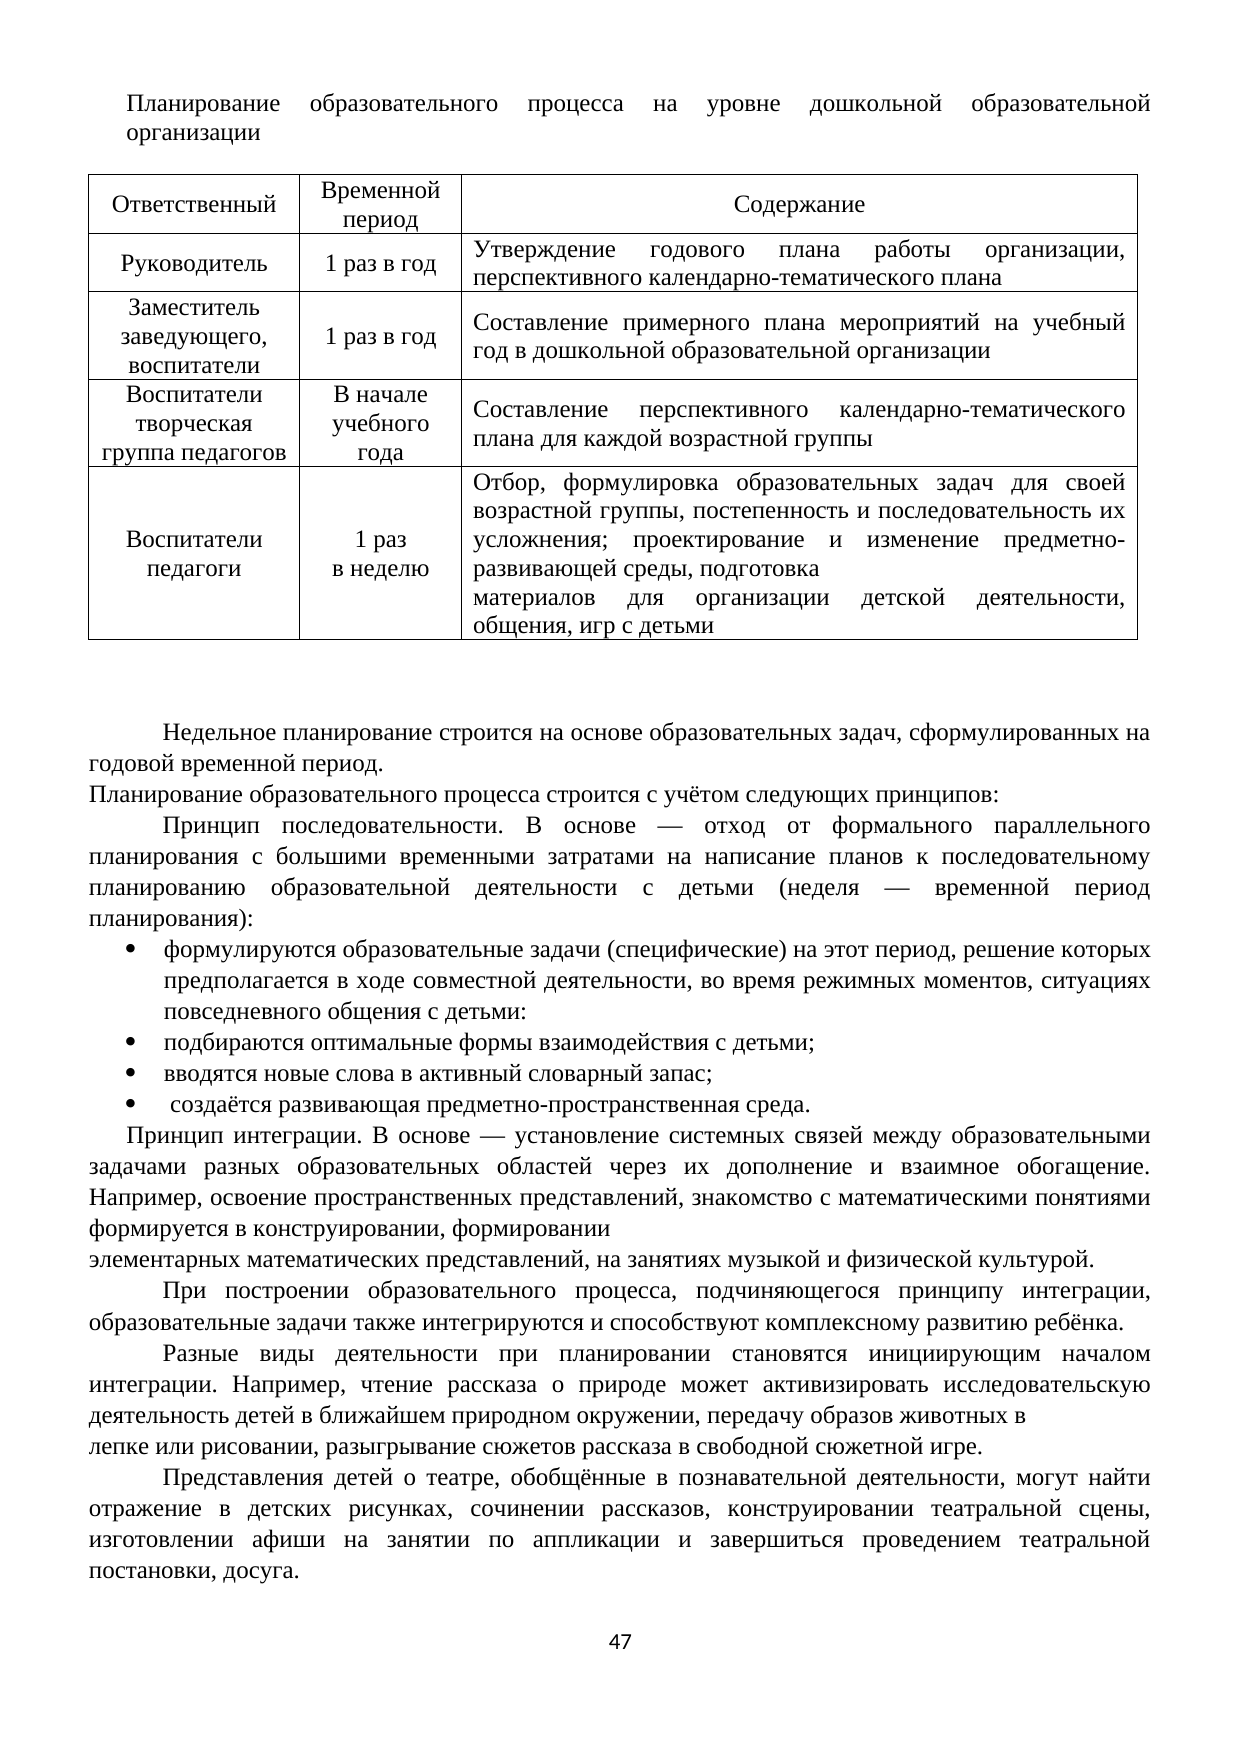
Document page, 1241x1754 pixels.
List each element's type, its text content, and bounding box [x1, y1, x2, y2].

table_cell Составление перспективного календарно-тематического плана для каждой возрастной группы [462, 380, 1137, 466]
text Недельное планирование строится на основе образовательных задач, сформулированных на годовой временной период. [89, 717, 1152, 777]
table_cell Руководитель [89, 234, 299, 291]
table_cell Воспитатели педагоги [89, 467, 299, 639]
table_header Содержание [462, 175, 1137, 233]
table_cell В начале учебного года [300, 380, 461, 466]
text лепке или рисовании, разыгрывание сюжетов рассказа в свободной сюжетной игре. [89, 1431, 1152, 1459]
table_cell 1 раз в неделю [300, 467, 461, 639]
table_cell Утверждение годового плана работы организации, перспективного календарно-тематического плана [462, 234, 1137, 291]
text Планирование образовательного процесса строится с учётом следующих принципов: [89, 779, 1152, 808]
table_header Ответственный [89, 175, 299, 233]
table_cell Отбор, формулировка образовательных задач для своей возрастной группы, постепенность и последовательность их усложнения; проектирование и изменение предметно-развивающей среды, подготовка материалов для организации детской деятельности, общения, игр с детьми [462, 467, 1137, 639]
text Принцип последовательности. В основе — отход от формального параллельного планирования с большими временными затратами на написание планов к последовательному планированию образовательной деятельности с детьми (неделя — временной период планирования): [89, 810, 1152, 932]
table_cell 1 раз в год [300, 292, 461, 378]
list Планирование образовательного процесса на уровне дошкольной образовательной организации [126, 88, 1152, 145]
text Принцип интеграции. В основе — установление системных связей между образовательными задачами разных образовательных областей через их дополнение и взаимное обогащение. Например, освоение пространственных представлений, знакомство с математическими понятиями формируется в конструировании, формировании [89, 1120, 1152, 1242]
table_cell Заместитель заведующего, воспитатели [89, 292, 299, 378]
list подбираются оптимальные формы взаимодействия с детьми; [126, 1027, 1152, 1056]
list формулируются образовательные задачи (специфические) на этот период, решение которых предполагается в ходе совместной деятельности, во время режимных моментов, ситуациях повседневного общения с детьми: [126, 934, 1152, 1025]
table_cell Воспитатели творческая группа педагогов [89, 380, 299, 466]
list вводятся новые слова в активный словарный запас; [126, 1058, 1152, 1087]
text элементарных математических представлений, на занятиях музыкой и физической культурой. [89, 1244, 1152, 1273]
text Представления детей о театре, обобщённые в познавательной деятельности, могут найти отражение в детских рисунках, сочинении рассказов, конструировании театральной сцены, изготовлении афиши на занятии по аппликации и завершиться проведением театральной постановки, досуга. [89, 1462, 1152, 1584]
table_header Временной период [300, 175, 461, 233]
table_cell 1 раз в год [300, 234, 461, 291]
list создаётся развивающая предметно-пространственная среда. [126, 1089, 1152, 1118]
table_cell Составление примерного плана мероприятий на учебный год в дошкольной образовательной организации [462, 292, 1137, 378]
text При построении образовательного процесса, подчиняющегося принципу интеграции, образовательные задачи также интегрируются и способствуют комплексному развитию ребёнка. [89, 1276, 1152, 1335]
text Разные виды деятельности при планировании становятся инициирующим началом интеграции. Например, чтение рассказа о природе может активизировать исследовательскую деятельность детей в ближайшем природном окружении, передачу образов животных в [89, 1338, 1152, 1428]
